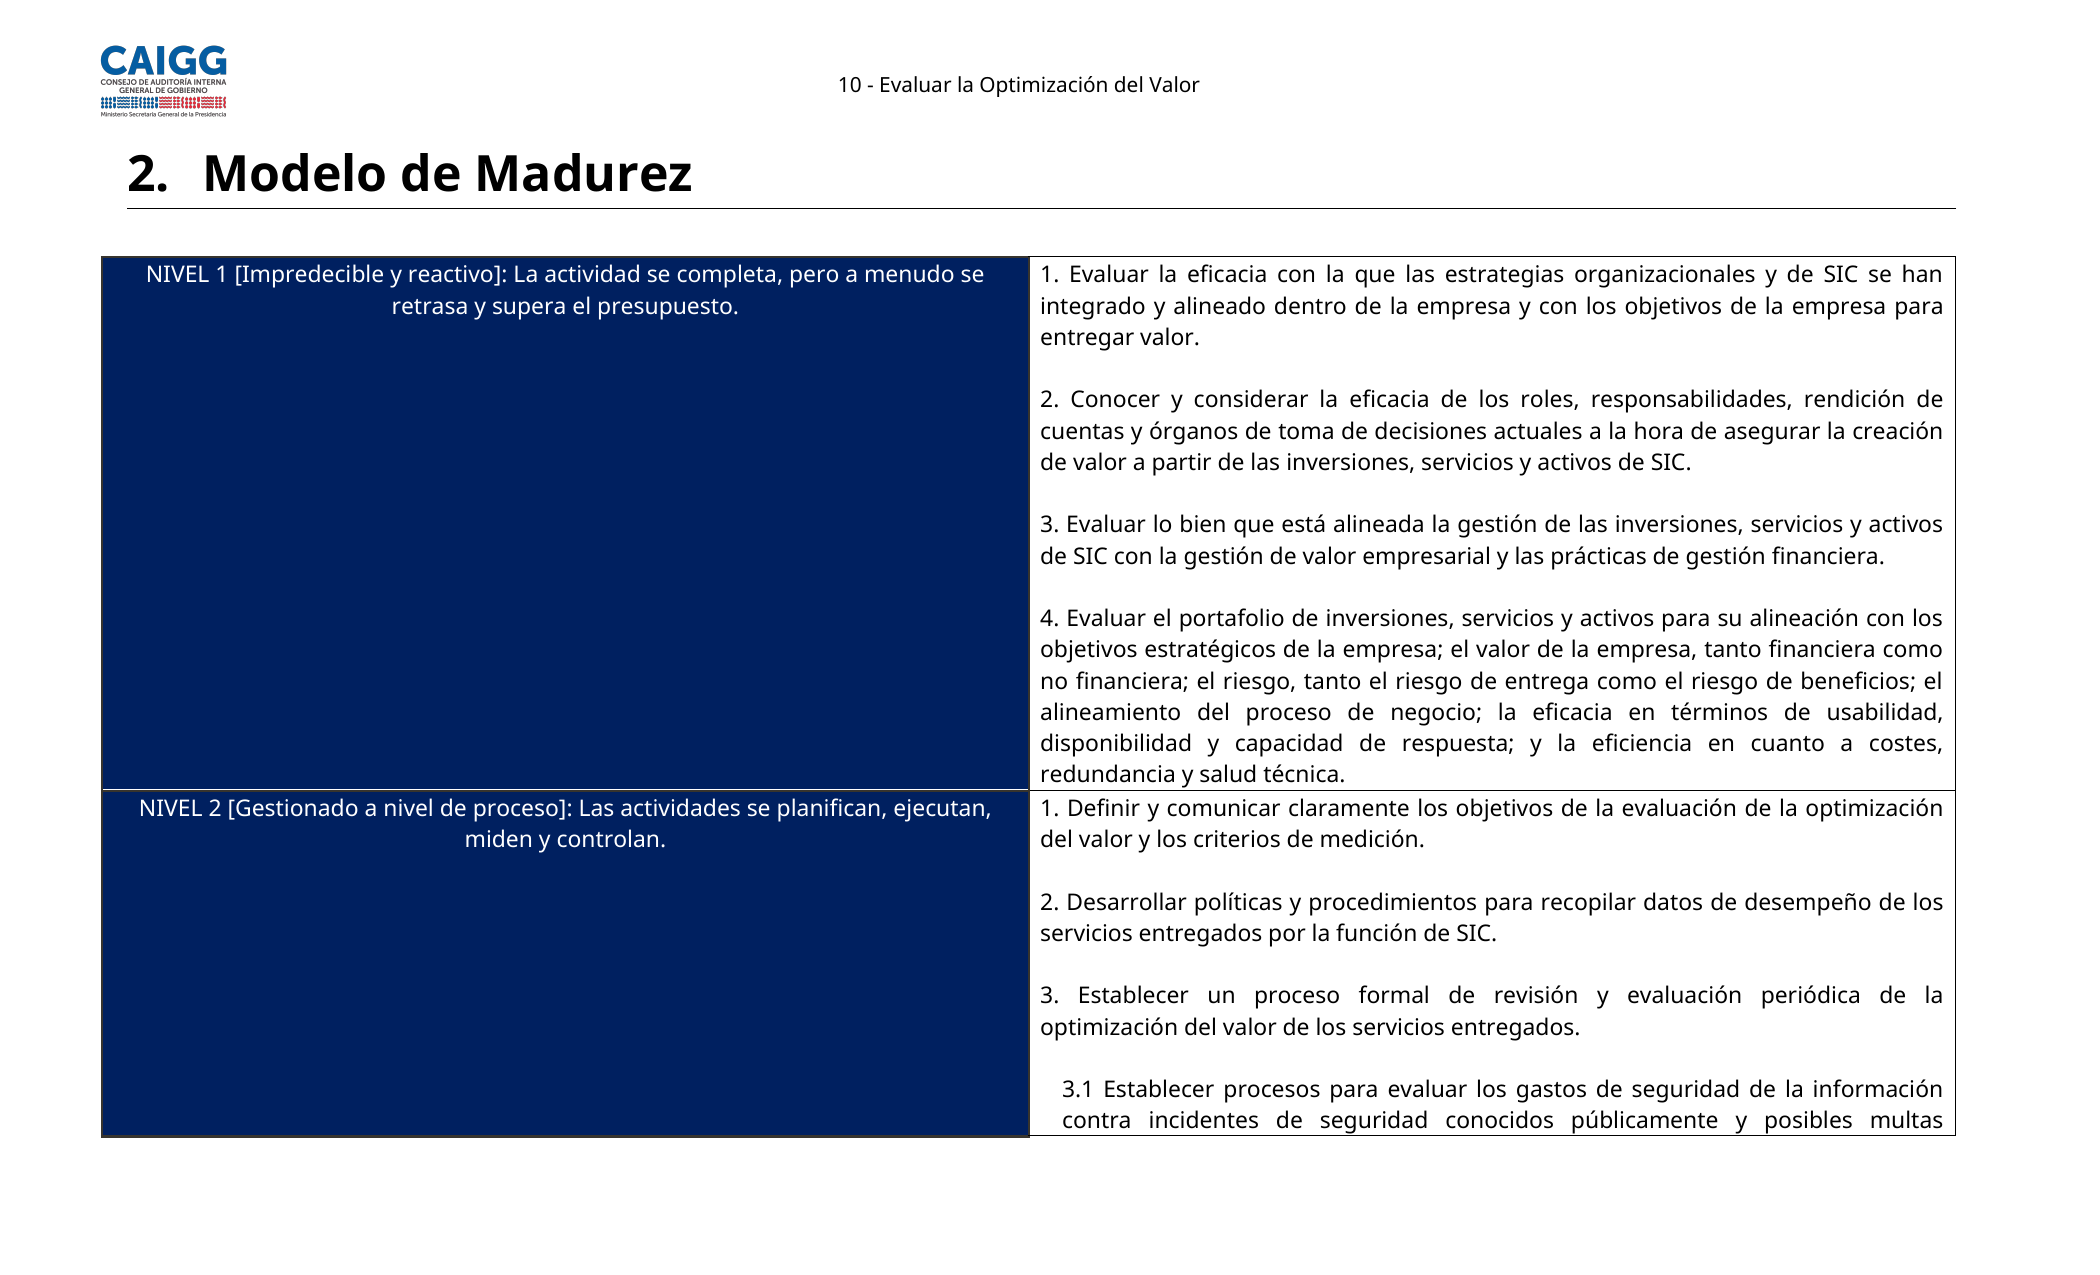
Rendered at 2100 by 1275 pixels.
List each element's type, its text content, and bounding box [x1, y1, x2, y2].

table_cell NIVEL 2 [Gestionado a nivel de proceso]: Las actividades se planifican, ejecutan, miden y controlan. [103, 792, 1028, 1135]
picture [93, 26, 234, 136]
subtitle Modelo de Madurez [127, 137, 1956, 208]
table_header 1. Evaluar la eficacia con la que las estrategias organizacionales y de SIC se han integrado y alineado dentro de la empresa y con los objetivos de la empresa para entregar valor. 2. Conocer y considerar la eficacia de los roles, responsabilidades, rendición de cuentas y órganos de toma de decisiones actuales a la hora de asegurar la creación de valor a partir de las inversiones, servicios y activos de SIC. 3. Evaluar lo bien que está alineada la gestión de las inversiones, servicios y activos de SIC con la gestión de valor empresarial y las prácticas de gestión financiera. 4. Evaluar el portafolio de inversiones, servicios y activos para su alineación con los objetivos estratégicos de la empresa; el valor de la empresa, tanto financiera como no financiera; el riesgo, tanto el riesgo de entrega como el riesgo de beneficios; el alineamiento del proceso de negocio; la eficacia en términos de usabilidad, disponibilidad y capacidad de respuesta; y la eficiencia en cuanto a costes, redundancia y salud técnica. [1030, 257, 1955, 789]
table_header NIVEL 1 [Impredecible y reactivo]: La actividad se completa, pero a menudo se retrasa y supera el presupuesto. [103, 258, 1028, 789]
